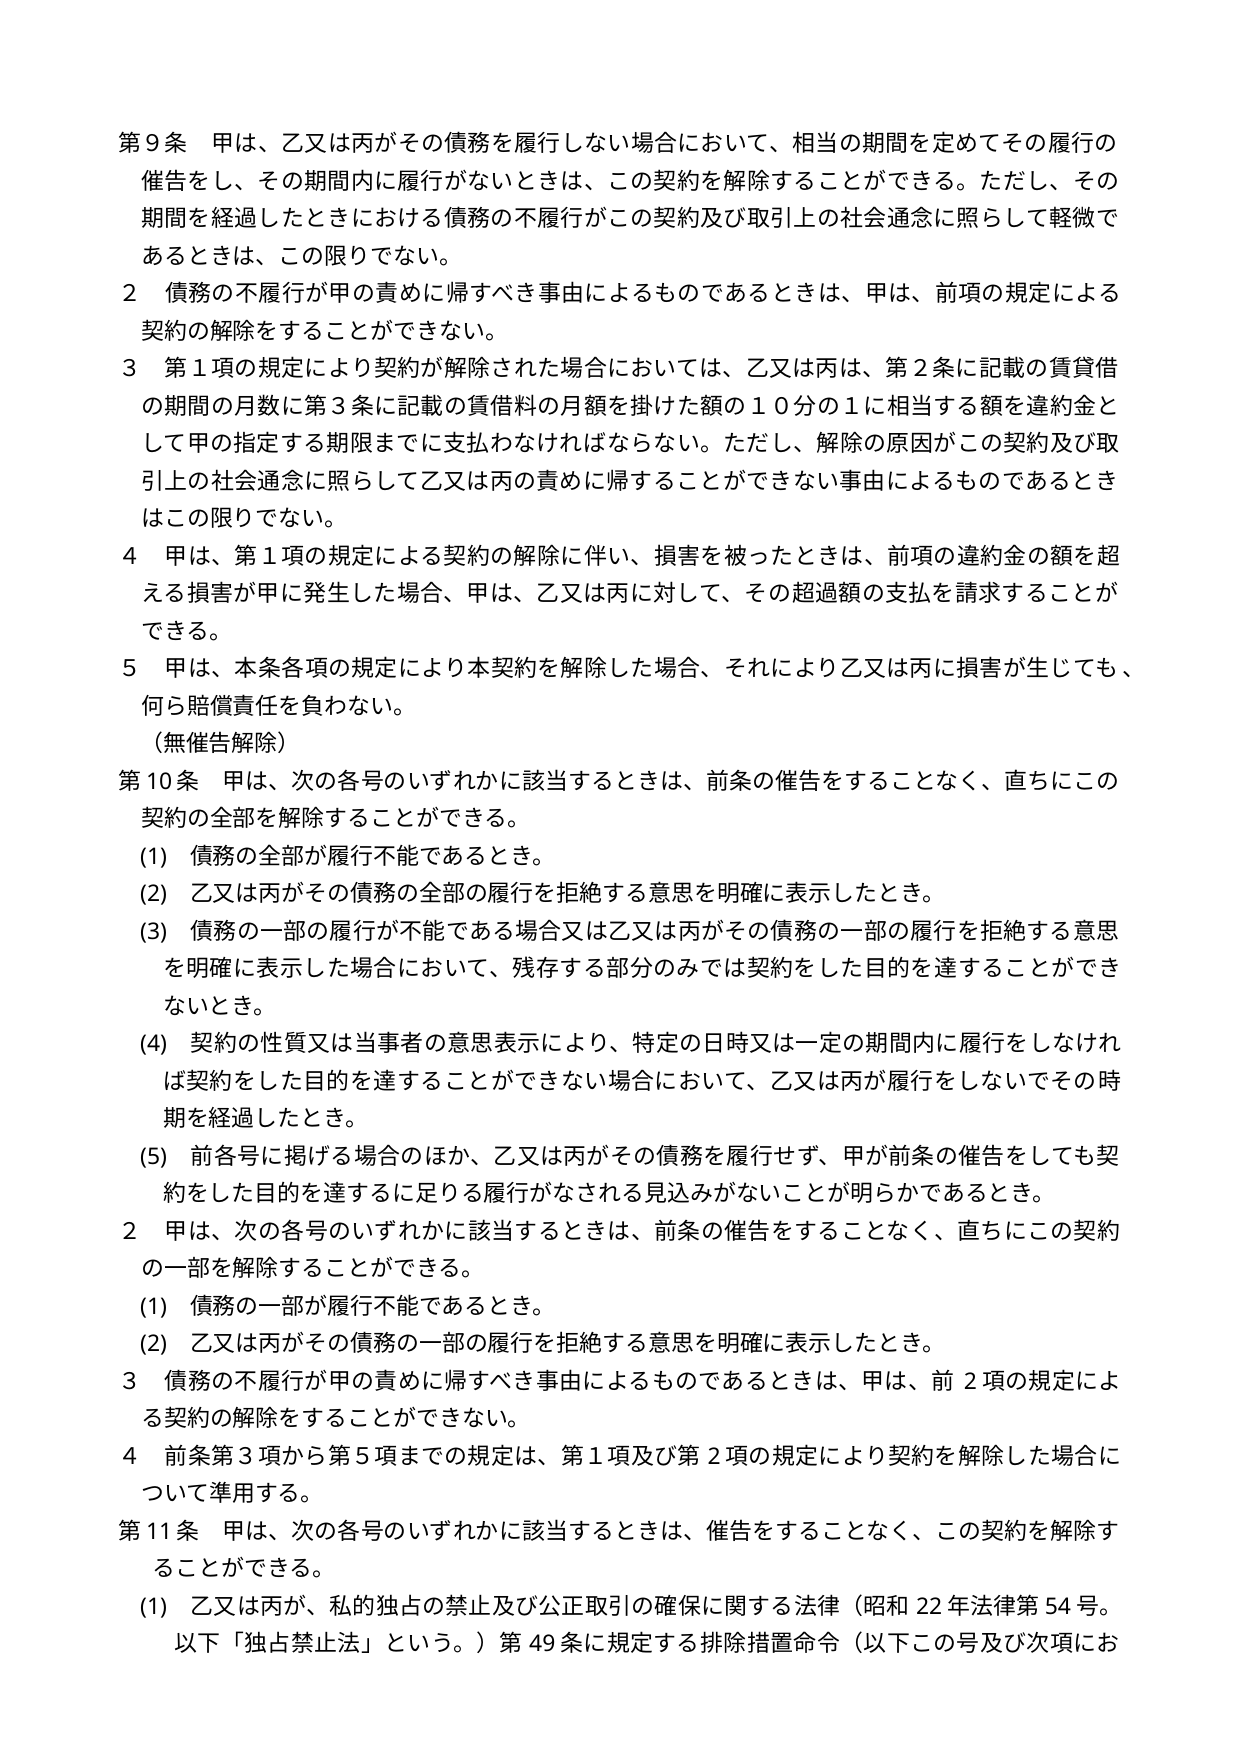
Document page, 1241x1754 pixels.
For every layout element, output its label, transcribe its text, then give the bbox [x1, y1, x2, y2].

text ３ 債務の不履行が甲の責めに帰すべき事由によるものであるときは、甲は、前2項の規定による契約の解除をすることができない。 [118, 1360, 1122, 1435]
text (2) 乙又は丙がその債務の全部の履行を拒絶する意思を明確に表示したとき。 [140, 873, 1122, 910]
text (1) 債務の全部が履行不能であるとき。 [140, 835, 1122, 873]
text ４ 前条第３項から第５項までの規定は、第１項及び第2項の規定により契約を解除した場合について準用する。 [118, 1435, 1122, 1510]
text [140, 1585, 1122, 1660]
text ３ 第１項の規定により契約が解除された場合においては、乙又は丙は、第２条に記載の賃貸借の期間の月数に第３条に記載の賃借料の月額を掛けた額の１０分の１に相当する額を違約金として甲の指定する期限までに支払わなければならない。ただし、解除の原因がこの契約及び取引上の社会通念に照らして乙又は丙の責めに帰することができない事由によるものであるときはこの限りでない。 [118, 348, 1122, 535]
text 第10条 甲は、次の各号のいずれかに該当するときは、前条の催告をすることなく、直ちにこの契約の全部を解除することができる。 [118, 760, 1122, 835]
text (4) 契約の性質又は当事者の意思表示により、特定の日時又は一定の期間内に履行をしなければ契約をした目的を達することができない場合において、乙又は丙が履行をしないでその時期を経過したとき。 [140, 1023, 1122, 1135]
text ４ 甲は、第１項の規定による契約の解除に伴い、損害を被ったときは、前項の違約金の額を超える損害が甲に発生した場合、甲は、乙又は丙に対して、その超過額の支払を請求することができる。 [118, 535, 1122, 648]
text 第11条 甲は、次の各号のいずれかに該当するときは、催告をすることなく、この契約を解除することができる。 [118, 1510, 1122, 1585]
text ２ 甲は、次の各号のいずれかに該当するときは、前条の催告をすることなく、直ちにこの契約の一部を解除することができる。 [118, 1210, 1122, 1285]
text (2) 乙又は丙がその債務の一部の履行を拒絶する意思を明確に表示したとき。 [140, 1323, 1122, 1360]
text ２ 債務の不履行が甲の責めに帰すべき事由によるものであるときは、甲は、前項の規定による契約の解除をすることができない。 [118, 273, 1122, 348]
text 第９条 甲は、乙又は丙がその債務を履行しない場合において、相当の期間を定めてその履行の催告をし、その期間内に履行がないときは、この契約を解除することができる。ただし、その期間を経過したときにおける債務の不履行がこの契約及び取引上の社会通念に照らして軽微であるときは、この限りでない。 [118, 123, 1122, 273]
text ５ 甲は、本条各項の規定により本契約を解除した場合、それにより乙又は丙に損害が生じても、何ら賠償責任を負わない。 [118, 648, 1122, 723]
text (5) 前各号に掲げる場合のほか、乙又は丙がその債務を履行せず、甲が前条の催告をしても契約をした目的を達するに足りる履行がなされる見込みがないことが明らかであるとき。 [140, 1135, 1122, 1210]
text (1) 債務の一部が履行不能であるとき。 [140, 1285, 1122, 1323]
text (3) 債務の一部の履行が不能である場合又は乙又は丙がその債務の一部の履行を拒絶する意思を明確に表示した場合において、残存する部分のみでは契約をした目的を達することができないとき。 [140, 910, 1122, 1023]
text （無催告解除） [140, 723, 1122, 760]
